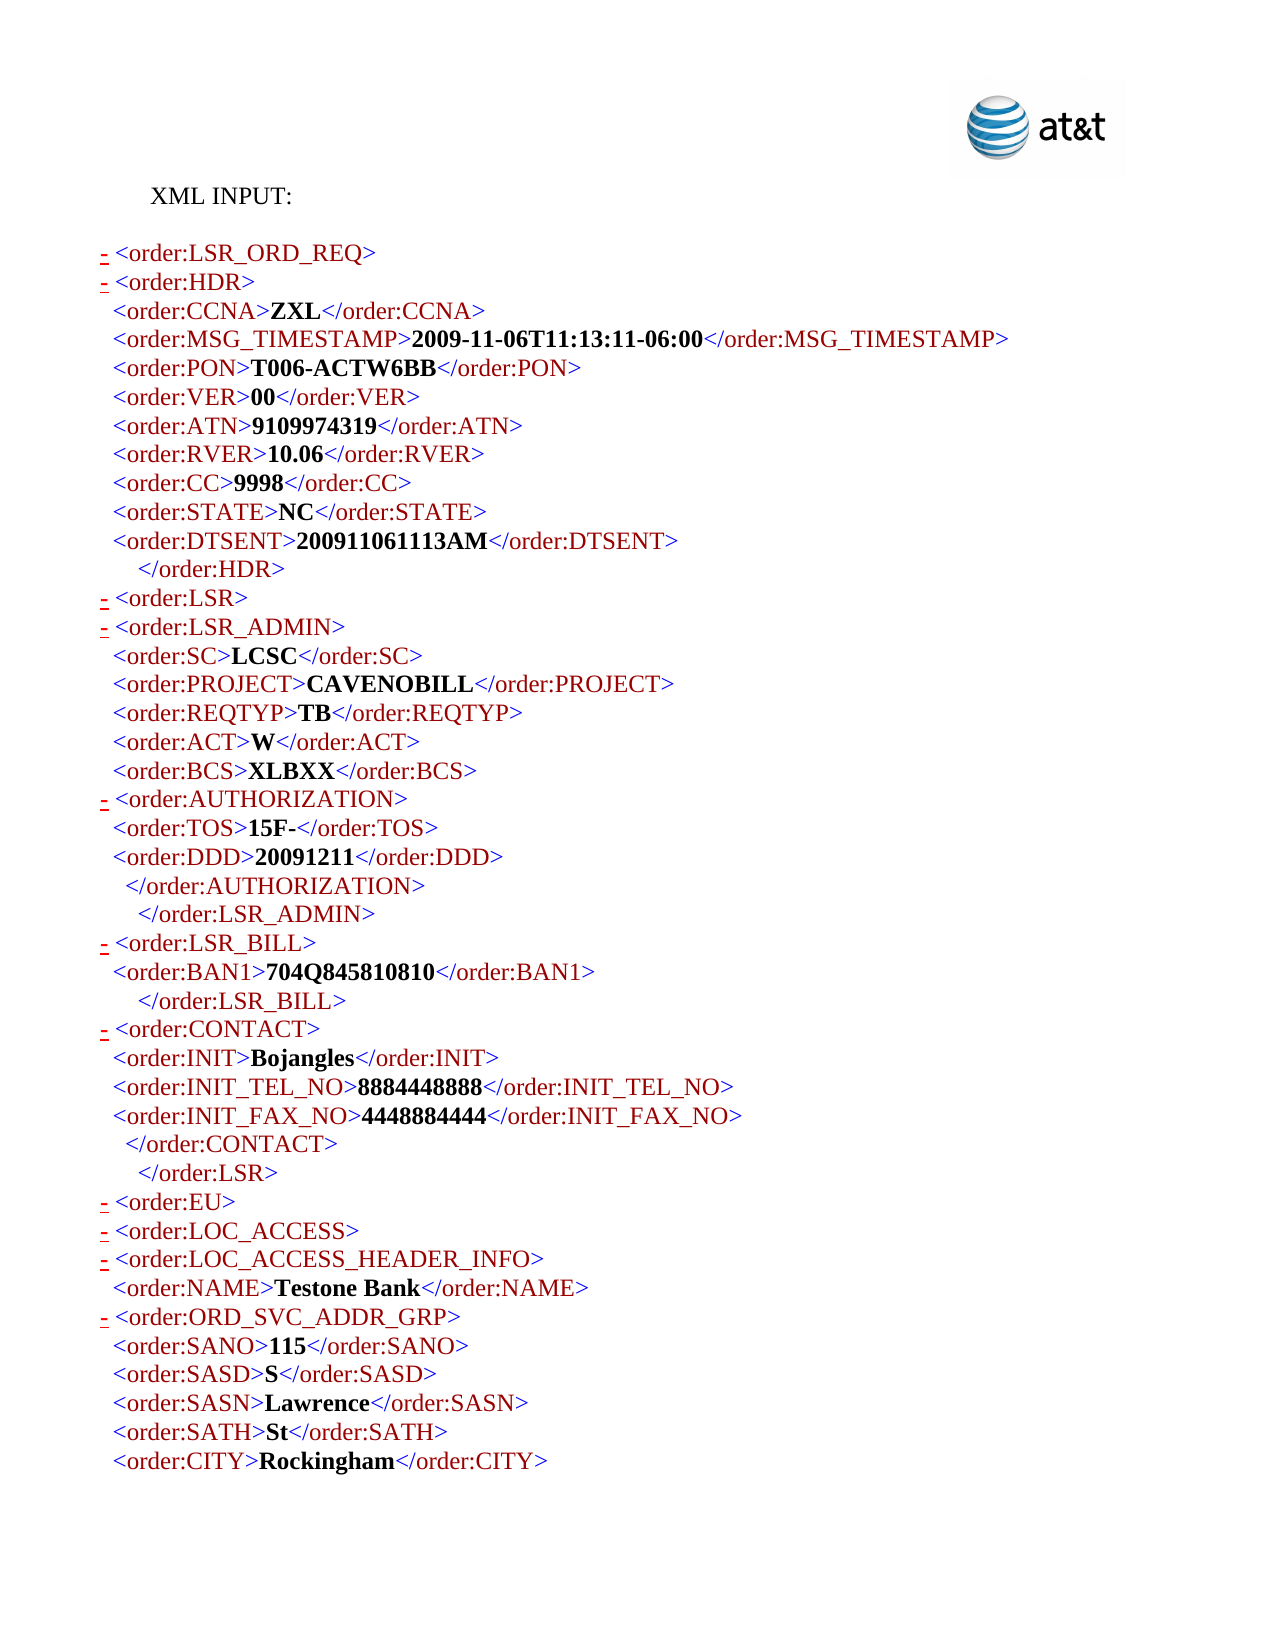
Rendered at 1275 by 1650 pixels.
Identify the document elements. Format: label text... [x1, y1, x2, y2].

text - <order:LOC_ACCESS_HEADER_INFO> [100, 1244, 1125, 1273]
text </order:LSR> [125, 1158, 1125, 1187]
text </order:LSR_BILL> [125, 986, 1125, 1014]
text <order:BAN1>704Q845810810</order:BAN1> [100, 957, 1125, 986]
picture [946, 74, 1126, 181]
text <order:ACT>W</order:ACT> [100, 727, 1125, 756]
text - <order:HDR> [100, 267, 1125, 296]
text <order:CCNA>ZXL</order:CCNA> [100, 296, 1125, 324]
text <order:STATE>NC</order:STATE> [100, 497, 1125, 526]
text XML INPUT: [150, 181, 1125, 209]
text <order:SATH>St</order:SATH> [100, 1417, 1125, 1446]
text <order:ATN>9109974319</order:ATN> [100, 411, 1125, 439]
text <order:NAME>Testone Bank</order:NAME> [100, 1273, 1125, 1302]
text <order:INIT_TEL_NO>8884448888</order:INIT_TEL_NO> [100, 1072, 1125, 1101]
text - <order:LSR_BILL> [100, 928, 1125, 957]
text <order:INIT>Bojangles</order:INIT> [100, 1043, 1125, 1072]
text <order:CITY>Rockingham</order:CITY> [100, 1446, 1125, 1474]
text </order:HDR> [125, 554, 1125, 583]
text <order:VER>00</order:VER> [100, 382, 1125, 411]
text <order:PON>T006-ACTW6BB</order:PON> [100, 353, 1125, 382]
text <order:CC>9998</order:CC> [100, 468, 1125, 497]
text </order:LSR_ADMIN> [125, 899, 1125, 928]
text <order:SASN>Lawrence</order:SASN> [100, 1388, 1125, 1417]
text - <order:LSR> [100, 583, 1125, 612]
text - <order:AUTHORIZATION> [100, 784, 1125, 813]
text </order:CONTACT> [100, 1129, 1125, 1158]
text - <order:LOC_ACCESS> [100, 1216, 1125, 1244]
text - <order:ORD_SVC_ADDR_GRP> [100, 1302, 1125, 1331]
text - <order:EU> [100, 1187, 1125, 1216]
text <order:BCS>XLBXX</order:BCS> [100, 756, 1125, 784]
text <order:INIT_FAX_NO>4448884444</order:INIT_FAX_NO> [100, 1101, 1125, 1129]
text <order:SC>LCSC</order:SC> [100, 641, 1125, 669]
text <order:RVER>10.06</order:RVER> [100, 439, 1125, 468]
text <order:SASD>S</order:SASD> [100, 1359, 1125, 1388]
text <order:PROJECT>CAVENOBILL</order:PROJECT> [100, 669, 1125, 698]
text <order:MSG_TIMESTAMP>2009-11-06T11:13:11-06:00</order:MSG_TIMESTAMP> [100, 324, 1125, 353]
text - <order:LSR_ORD_REQ> [100, 238, 1125, 267]
text <order:SANO>115</order:SANO> [100, 1331, 1125, 1359]
text <order:DDD>20091211</order:DDD> [100, 842, 1125, 871]
text <order:DTSENT>200911061113AM</order:DTSENT> [100, 526, 1125, 554]
text <order:REQTYP>TB</order:REQTYP> [100, 698, 1125, 727]
text - <order:CONTACT> [100, 1014, 1125, 1043]
text </order:AUTHORIZATION> [100, 871, 1125, 899]
text - <order:LSR_ADMIN> [100, 612, 1125, 641]
text <order:TOS>15F-</order:TOS> [100, 813, 1125, 842]
